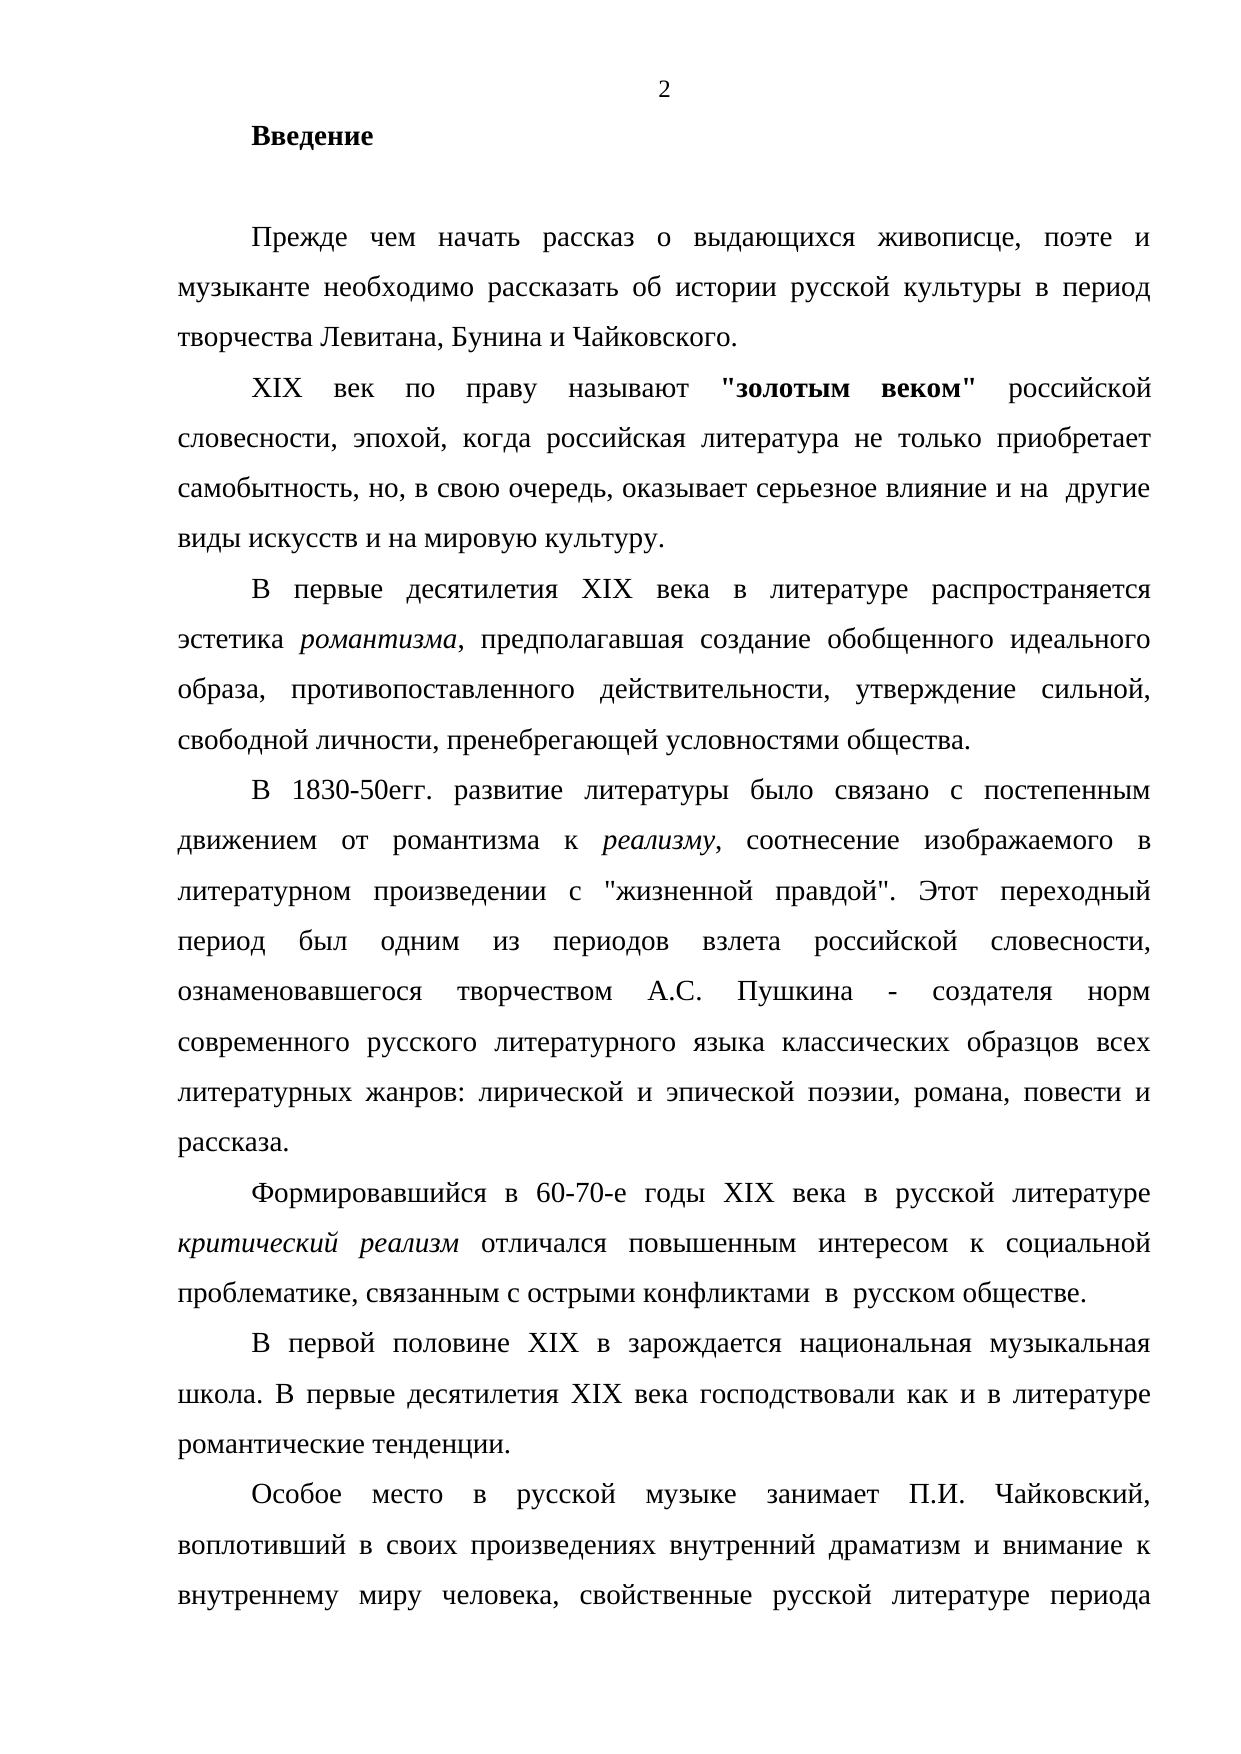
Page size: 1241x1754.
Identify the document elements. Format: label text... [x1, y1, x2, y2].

subtitle Прежде чем начать рассказ о выдающихся живописце, поэте и музыканте необходимо рассказать об истории русской культуры в период творчества Левитана, Бунина и Чайковского. [177, 219, 1152, 353]
text В 1830-50егг. развитие литературы было связано с постепенным движением от романтизма к реализму, соотнесение изображаемого в литературном произведении с "жизненной правдой". Этот переходный период был одним из периодов взлета российской словесности, ознаменовавшегося творчеством А.С. Пушкина - создателя норм современного русского литературного языка классических образцов всех литературных жанров: лирической и эпической поэзии, романа, повести и рассказа. [177, 772, 1152, 1158]
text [177, 1477, 1152, 1611]
text XIX век по праву называют "золотым веком" российской словесности, эпохой, когда российская литература не только приобретает самобытность, но, в свою очередь, оказывает серьезное влияние и на другие виды искусств и на мировую культуру. [177, 370, 1152, 554]
text В первые десятилетия XIX века в литературе распространяется эстетика романтизма, предполагавшая создание обобщенного идеального образа, противопоставленного действительности, утверждение сильной, свободной личности, пренебрегающей условностями общества. [177, 571, 1152, 755]
text Формировавшийся в 60-70-е годы XIX века в русской литературе критический реализм отличался повышенным интересом к социальной проблематике, связанным с острыми конфликтами в русском обществе. [177, 1175, 1152, 1309]
text В первой половине XIX в зарождается национальная музыкальная школа. В первые десятилетия XIX века господствовали как и в литературе романтические тенденции. [177, 1326, 1152, 1460]
text Введение [177, 118, 1152, 152]
